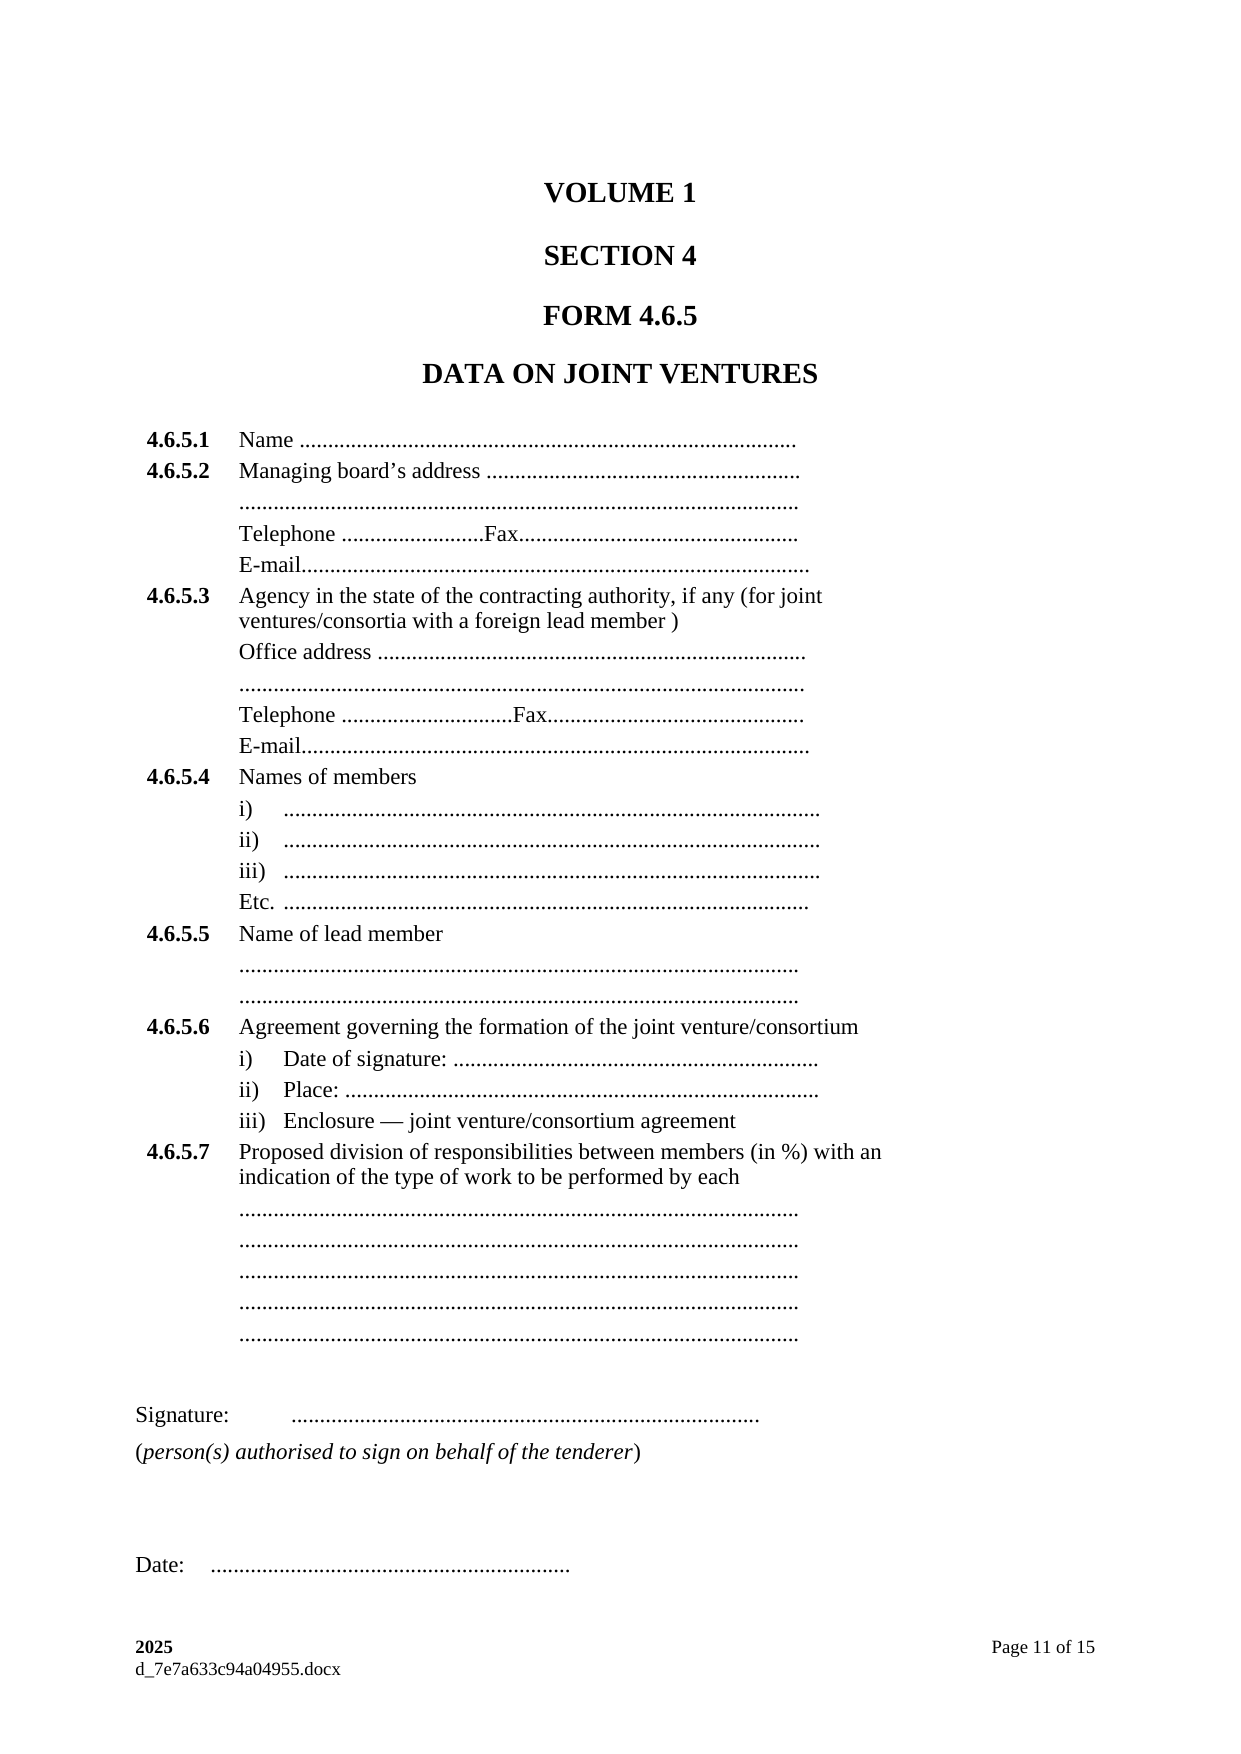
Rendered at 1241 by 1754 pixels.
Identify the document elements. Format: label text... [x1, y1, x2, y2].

table_cell 4.6.5.4 Names of members i) .............................................................................................. ii) .............................................................................................. iii) .............................................................................................. Etc. ............................................................................................ [135, 759, 973, 915]
subtitle DATA ON JOINT VENTURES [135, 356, 1105, 390]
table_cell 4.6.5.2 Managing board’s address ....................................................... .................................................................................................. Telephone .........................Fax................................................. E-mail......................................................................................... [135, 452, 973, 577]
table_cell 4.6.5.5 Name of lead member .................................................................................................. .................................................................................................. [135, 915, 973, 1008]
table_cell 4.6.5.6 Agreement governing the formation of the joint venture/consortium i) Date of signature: ................................................................ ii) Place: ................................................................................... iii) Enclosure — joint venture/consortium agreement [135, 1009, 973, 1133]
table_cell 4.6.5.7 Proposed division of responsibilities between members (in %) with an indication of the type of work to be performed by each .................................................................................................. .................................................................................................. .................................................................................................. .................................................................................................. .................................................................................................. [135, 1134, 973, 1377]
text SECTION 4 [135, 235, 1105, 273]
table_header 4.6.5.1 Name ....................................................................................... [135, 421, 973, 452]
text (person(s) authorised to sign on behalf of the tenderer) [135, 1440, 1105, 1465]
text Signature: .................................................................................. [135, 1402, 1105, 1427]
table_cell 4.6.5.3 Agency in the state of the contracting authority, if any (for joint ventures/consortia with a foreign lead member ) Office address ........................................................................... ................................................................................................... Telephone ..............................Fax............................................. E-mail......................................................................................... [135, 577, 973, 758]
subtitle FORM 4.6.5 [135, 298, 1105, 331]
text Date: ............................................................... [135, 1552, 1105, 1577]
text VOLUME 1 [135, 173, 1105, 210]
